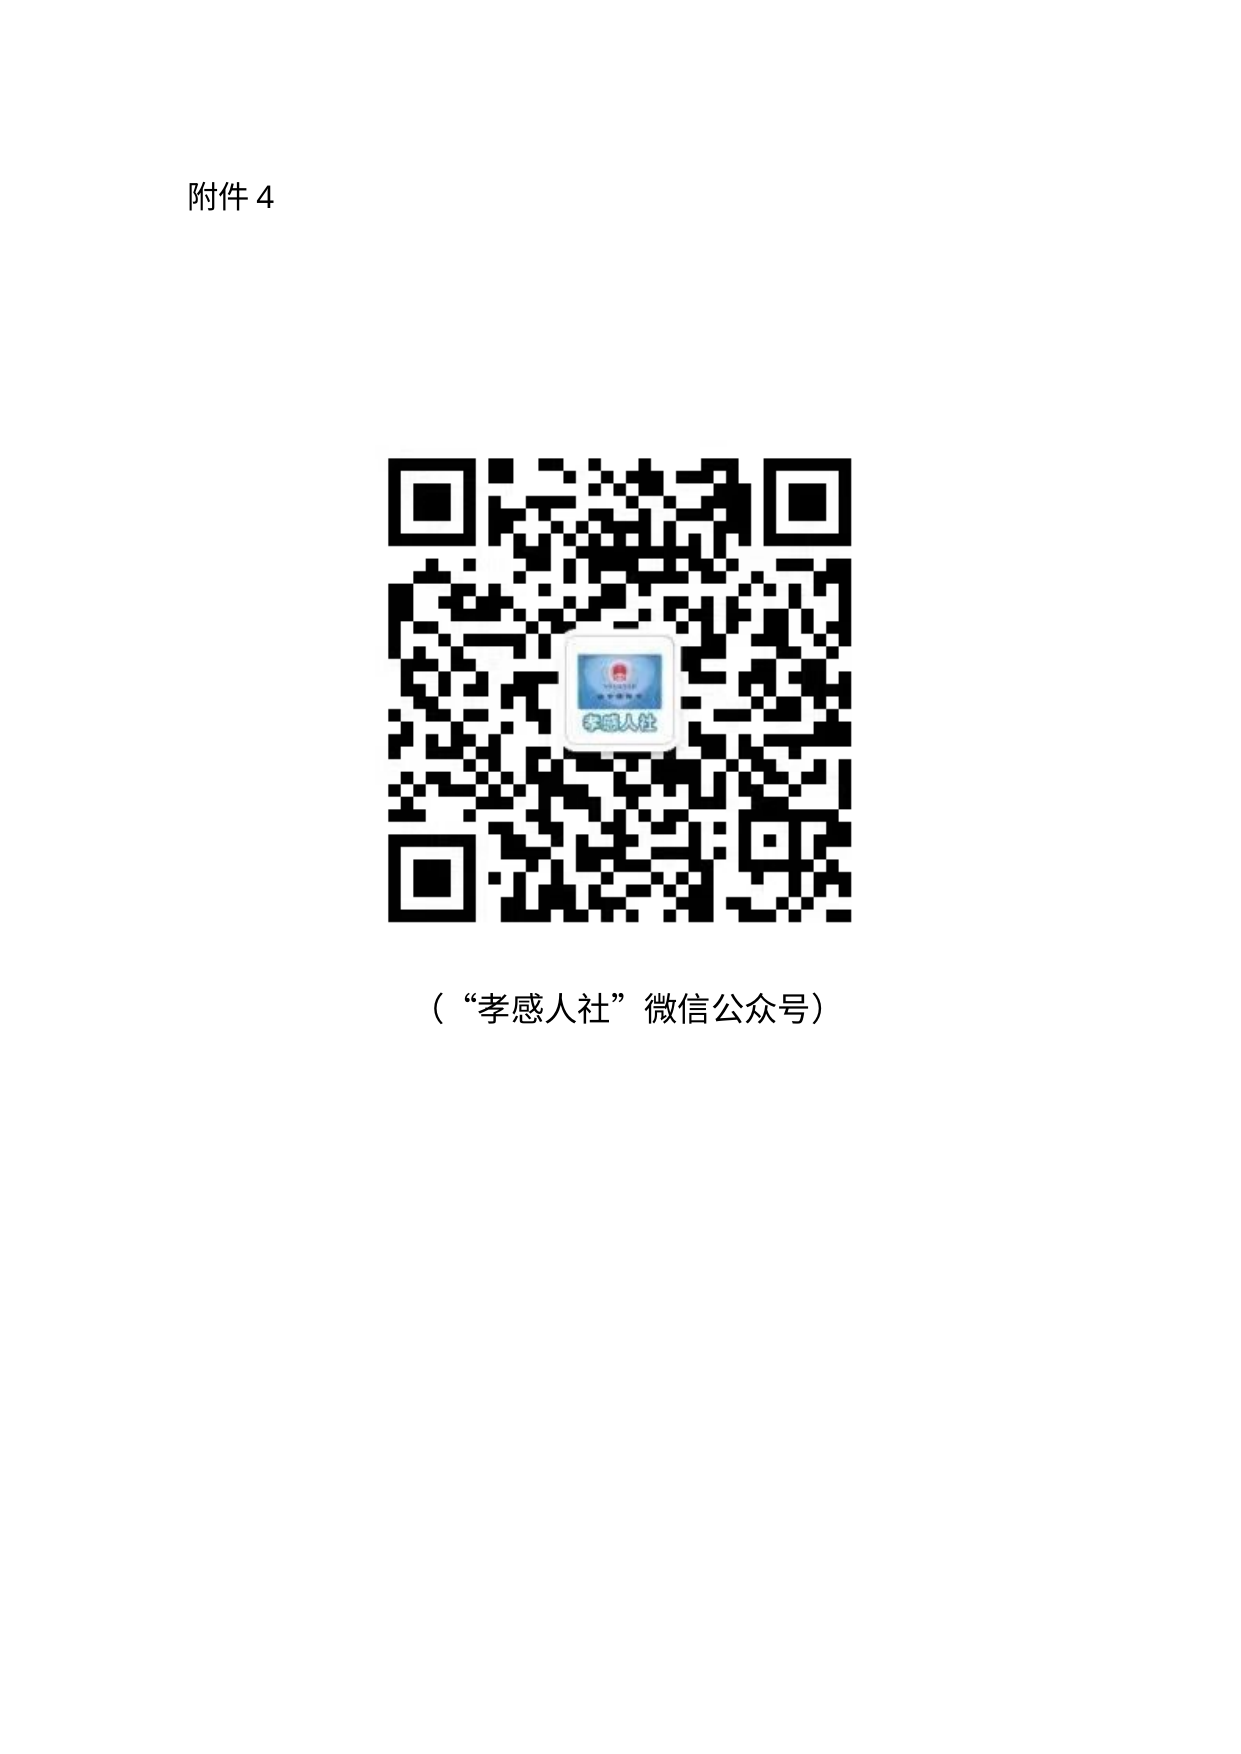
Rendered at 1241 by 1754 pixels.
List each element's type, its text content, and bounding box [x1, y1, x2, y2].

text 附件4 [187, 162, 1053, 227]
picture [351, 422, 889, 960]
text （“孝感人社”微信公众号） [187, 974, 1053, 1039]
